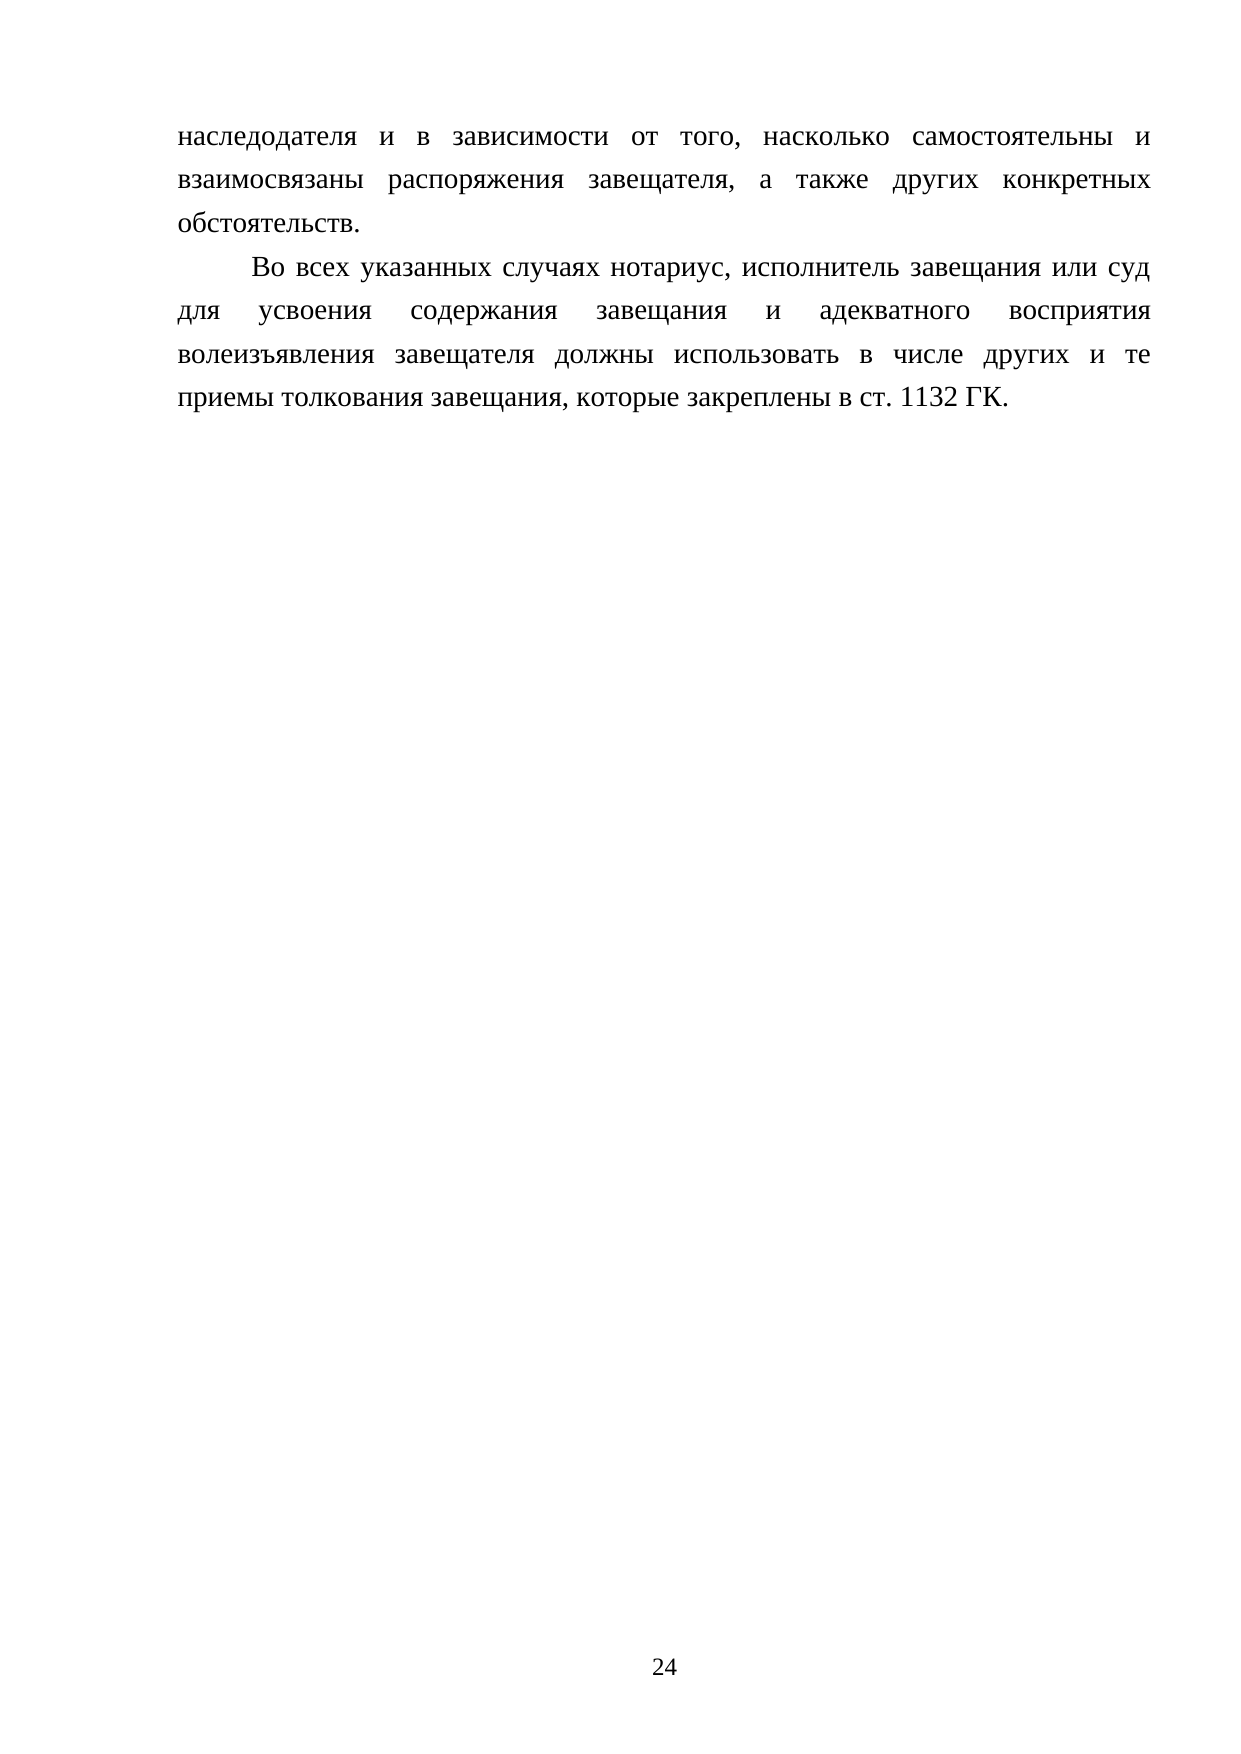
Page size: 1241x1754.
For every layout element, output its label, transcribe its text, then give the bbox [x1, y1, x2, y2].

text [177, 118, 1152, 239]
text Во всех указанных случаях нотариус, исполнитель завещания или суд для усвоения содержания завещания и адекватного восприятия волеизъявления завещателя должны использовать в числе других и те приемы толкования завещания, которые закреплены в ст. 1132 ГК. [177, 249, 1152, 413]
